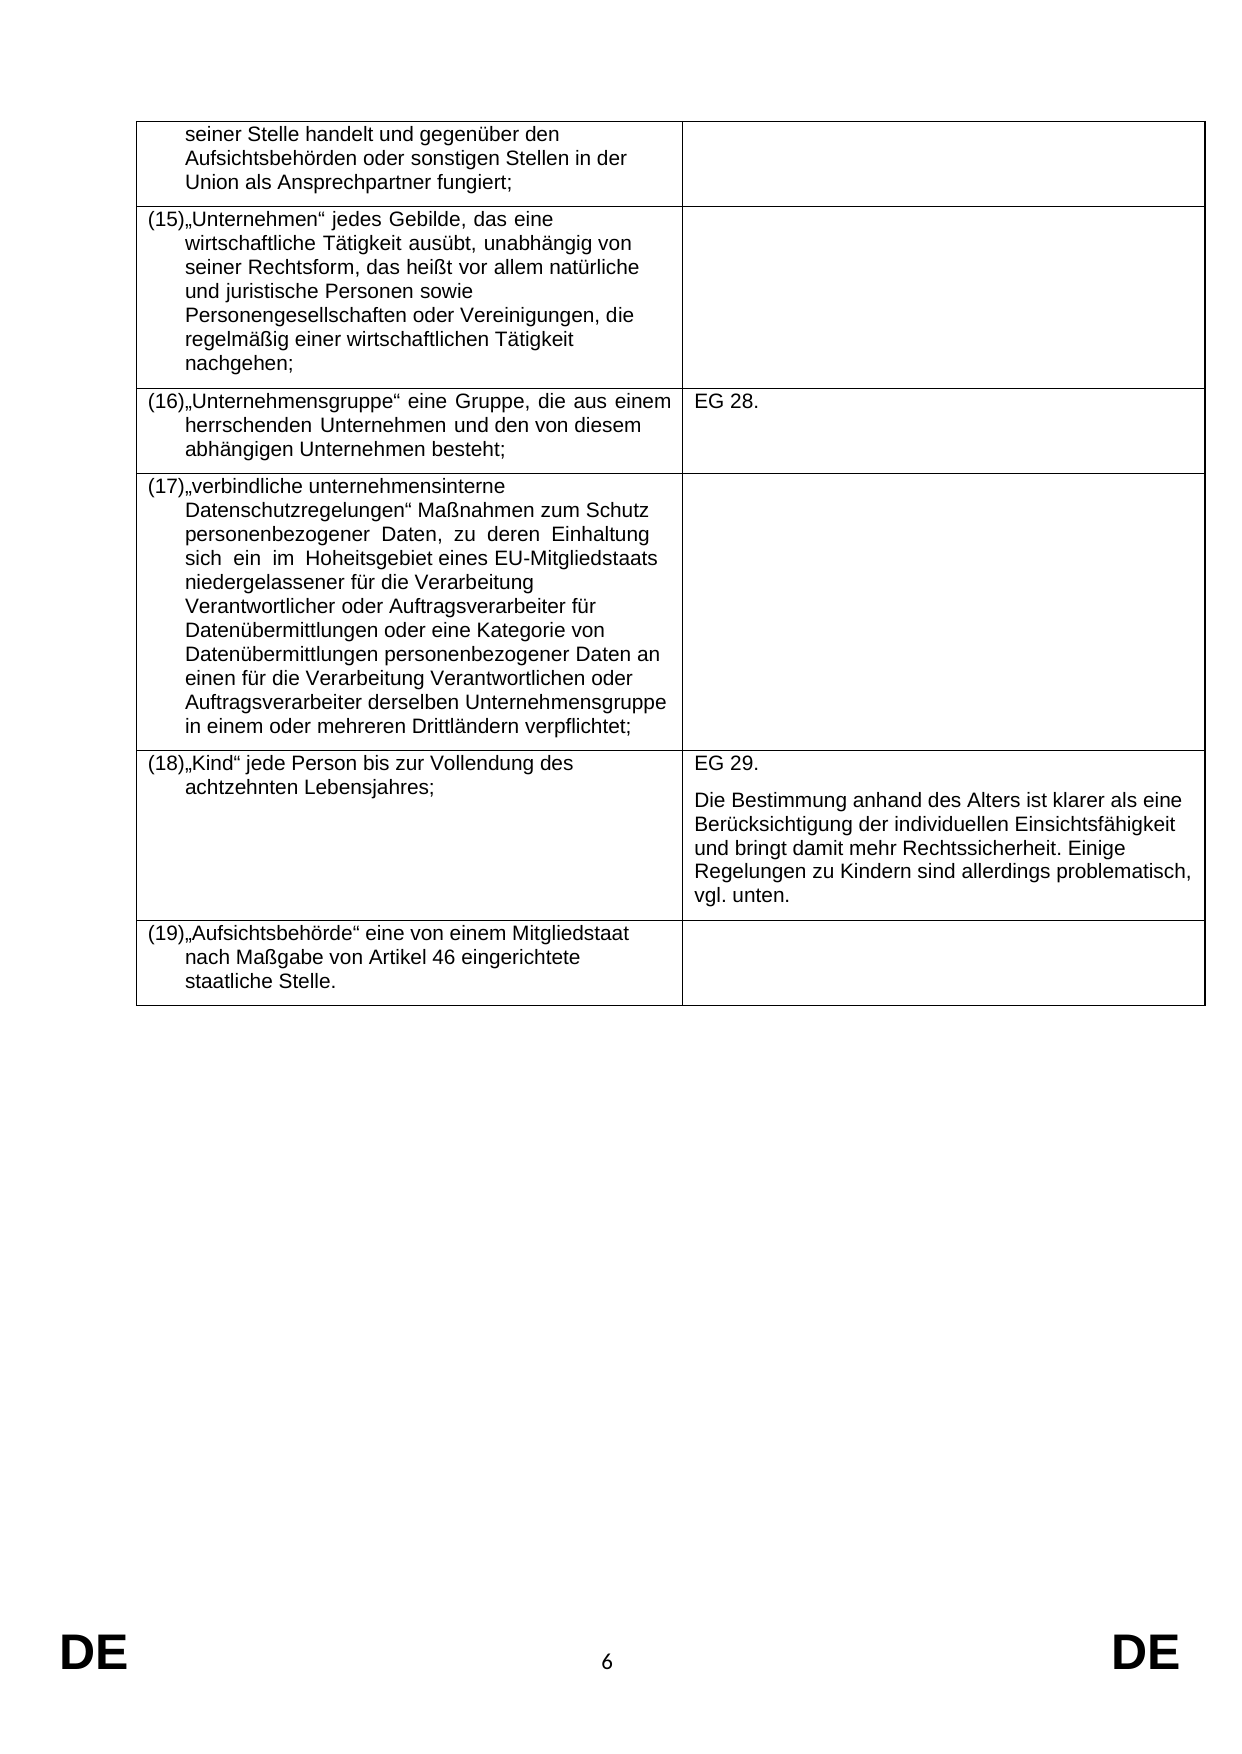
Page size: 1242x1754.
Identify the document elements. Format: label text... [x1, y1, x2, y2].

table_cell „Unternehmensgruppe“ eine Gruppe, die aus einem herrschenden Unternehmen und den von diesem abhängigen Unternehmen besteht; [137, 389, 682, 473]
table_cell „verbindliche unternehmensinterne Datenschutzregelungen“ Maßnahmen zum Schutz personenbezogener Daten, zu deren Einhaltung sich ein im Hoheitsgebiet eines EU-Mitgliedstaats niedergelassener für die Verarbeitung Verantwortlicher oder Auftragsverarbeiter für Datenübermittlungen oder eine Kategorie von Datenübermittlungen personenbezogener Daten an einen für die Verarbeitung Verantwortlichen oder Auftragsverarbeiter derselben Unternehmensgruppe in einem oder mehreren Drittländern verpflichtet; [137, 474, 682, 750]
table_cell EG 29. Die Bestimmung anhand des Alters ist klarer als eine Berücksichtigung der individuellen Einsichtsfähigkeit und bringt damit mehr Rechtssicherheit. Einige Regelungen zu Kindern sind allerdings problematisch, vgl. unten. [683, 751, 1204, 920]
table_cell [137, 122, 682, 206]
table_cell [683, 207, 1204, 387]
table_cell „Unternehmen“ jedes Gebilde, das eine wirtschaftliche Tätigkeit ausübt, unabhängig von seiner Rechtsform, das heißt vor allem natürliche und juristische Personen sowie Personengesellschaften oder Vereinigungen, die regelmäßig einer wirtschaftlichen Tätigkeit nachgehen; [137, 207, 682, 387]
table_cell [683, 474, 1204, 750]
table_cell „Aufsichtsbehörde“ eine von einem Mitgliedstaat nach Maßgabe von Artikel 46 eingerichtete staatliche Stelle. [137, 921, 682, 1005]
table_cell [683, 122, 1204, 206]
table_cell [683, 921, 1204, 1005]
table_cell EG 28. [683, 389, 1204, 473]
table_cell „Kind“ jede Person bis zur Vollendung des achtzehnten Lebensjahres; [137, 751, 682, 920]
